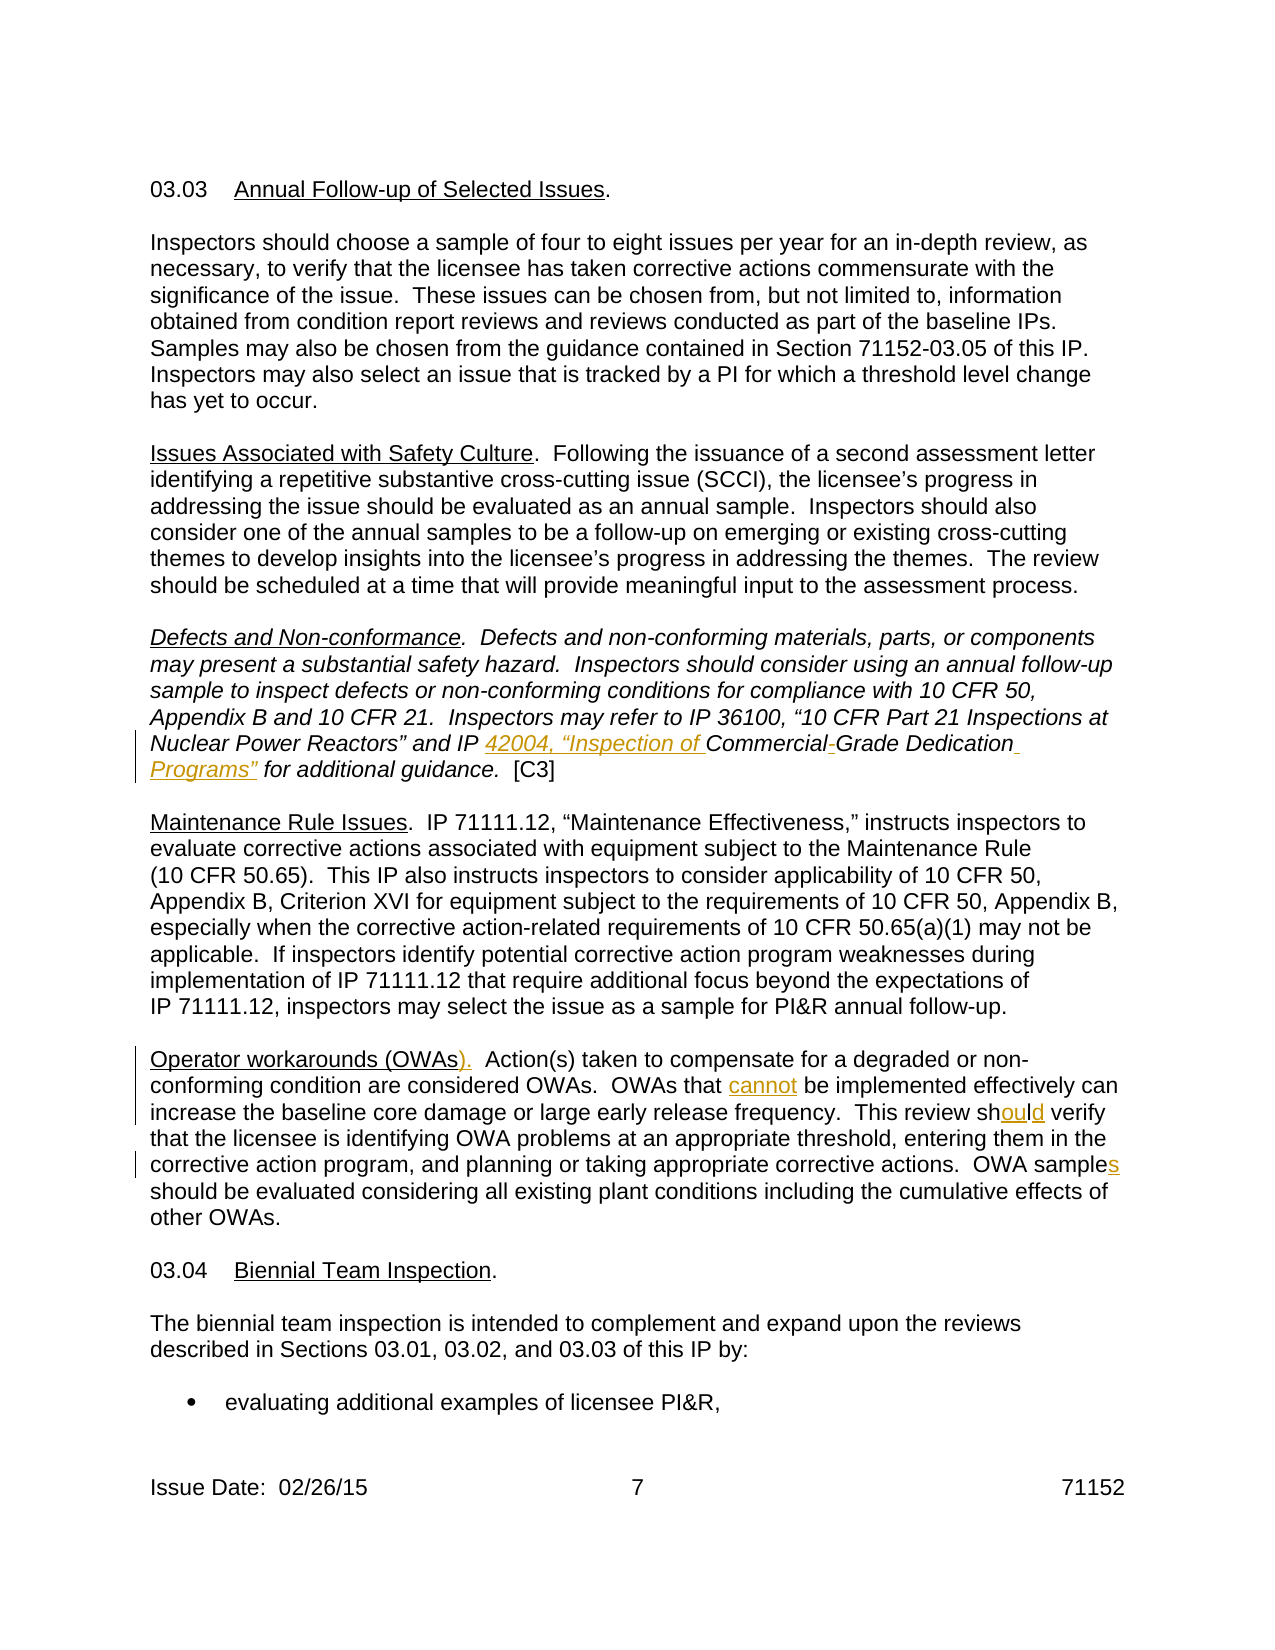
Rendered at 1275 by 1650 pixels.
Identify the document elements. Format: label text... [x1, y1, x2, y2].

text Inspectors should choose a sample of four to eight issues per year for an in-depth review, as necessary, to verify that the licensee has taken corrective actions commensurate with the significance of the issue. These issues can be chosen from, but not limited to, information obtained from condition report reviews and reviews conducted as part of the baseline IPs. Samples may also be chosen from the guidance contained in Section 71152-03.05 of this IP. Inspectors may also select an issue that is tracked by a PI for which a threshold level change has yet to occur. [150, 229, 1125, 413]
text 03.04 Biennial Team Inspection. [150, 1257, 1125, 1283]
text Operator workarounds (OWAs Action(s) taken to compensate for a degraded or non-conforming condition are considered OWAs. OWAs that be implemented effectively can increase the baseline core damage or large early release frequency. This review shl verify that the licensee is identifying OWA problems at an appropriate threshold, entering them in the corrective action program, and planning or taking appropriate corrective actions. OWA sample should be evaluated considering all existing plant conditions including the cumulative effects of other OWAs. [150, 1046, 1125, 1231]
text 03.03 Annual Follow-up of Selected Issues. [150, 176, 1125, 203]
list evaluating additional examples of licensee PI&R, [187, 1389, 1125, 1415]
text Issues Associated with Safety Culture. Following the issuance of a second assessment letter identifying a repetitive substantive cross-cutting issue (SCCI), the licensee’s progress in addressing the issue should be evaluated as an annual sample. Inspectors should also consider one of the annual samples to be a follow-up on emerging or existing cross-cutting themes to develop insights into the licensee’s progress in addressing the themes. The review should be scheduled at a time that will provide meaningful input to the assessment process. [150, 440, 1125, 598]
text Defects and Non-conformance. Defects and non-conforming materials, parts, or components may present a substantial safety hazard. Inspectors should consider using an annual follow-up sample to inspect defects or non-conforming conditions for compliance with 10 CFR 50, Appendix B and 10 CFR 21. Inspectors may refer to IP 36100, “10 CFR Part 21 Inspections at Nuclear Power Reactors” and IP CommercialGrade Dedication for additional guidance. [C3] [150, 624, 1125, 782]
text Maintenance Rule Issues. IP 71111.12, “Maintenance Effectiveness,” instructs inspectors to evaluate corrective actions associated with equipment subject to the Maintenance Rule (10 CFR 50.65). This IP also instructs inspectors to consider applicability of 10 CFR 50, Appendix B, Criterion XVI for equipment subject to the requirements of 10 CFR 50, Appendix B, especially when the corrective action-related requirements of 10 CFR 50.65(a)(1) may not be applicable. If inspectors identify potential corrective action program weaknesses during implementation of IP 71111.12 that require additional focus beyond the expectations of IP 71111.12, inspectors may select the issue as a sample for PI&R annual follow-up. [150, 809, 1125, 1020]
text The biennial team inspection is intended to complement and expand upon the reviews described in Sections 03.01, 03.02, and 03.03 of this IP by: [150, 1309, 1125, 1362]
